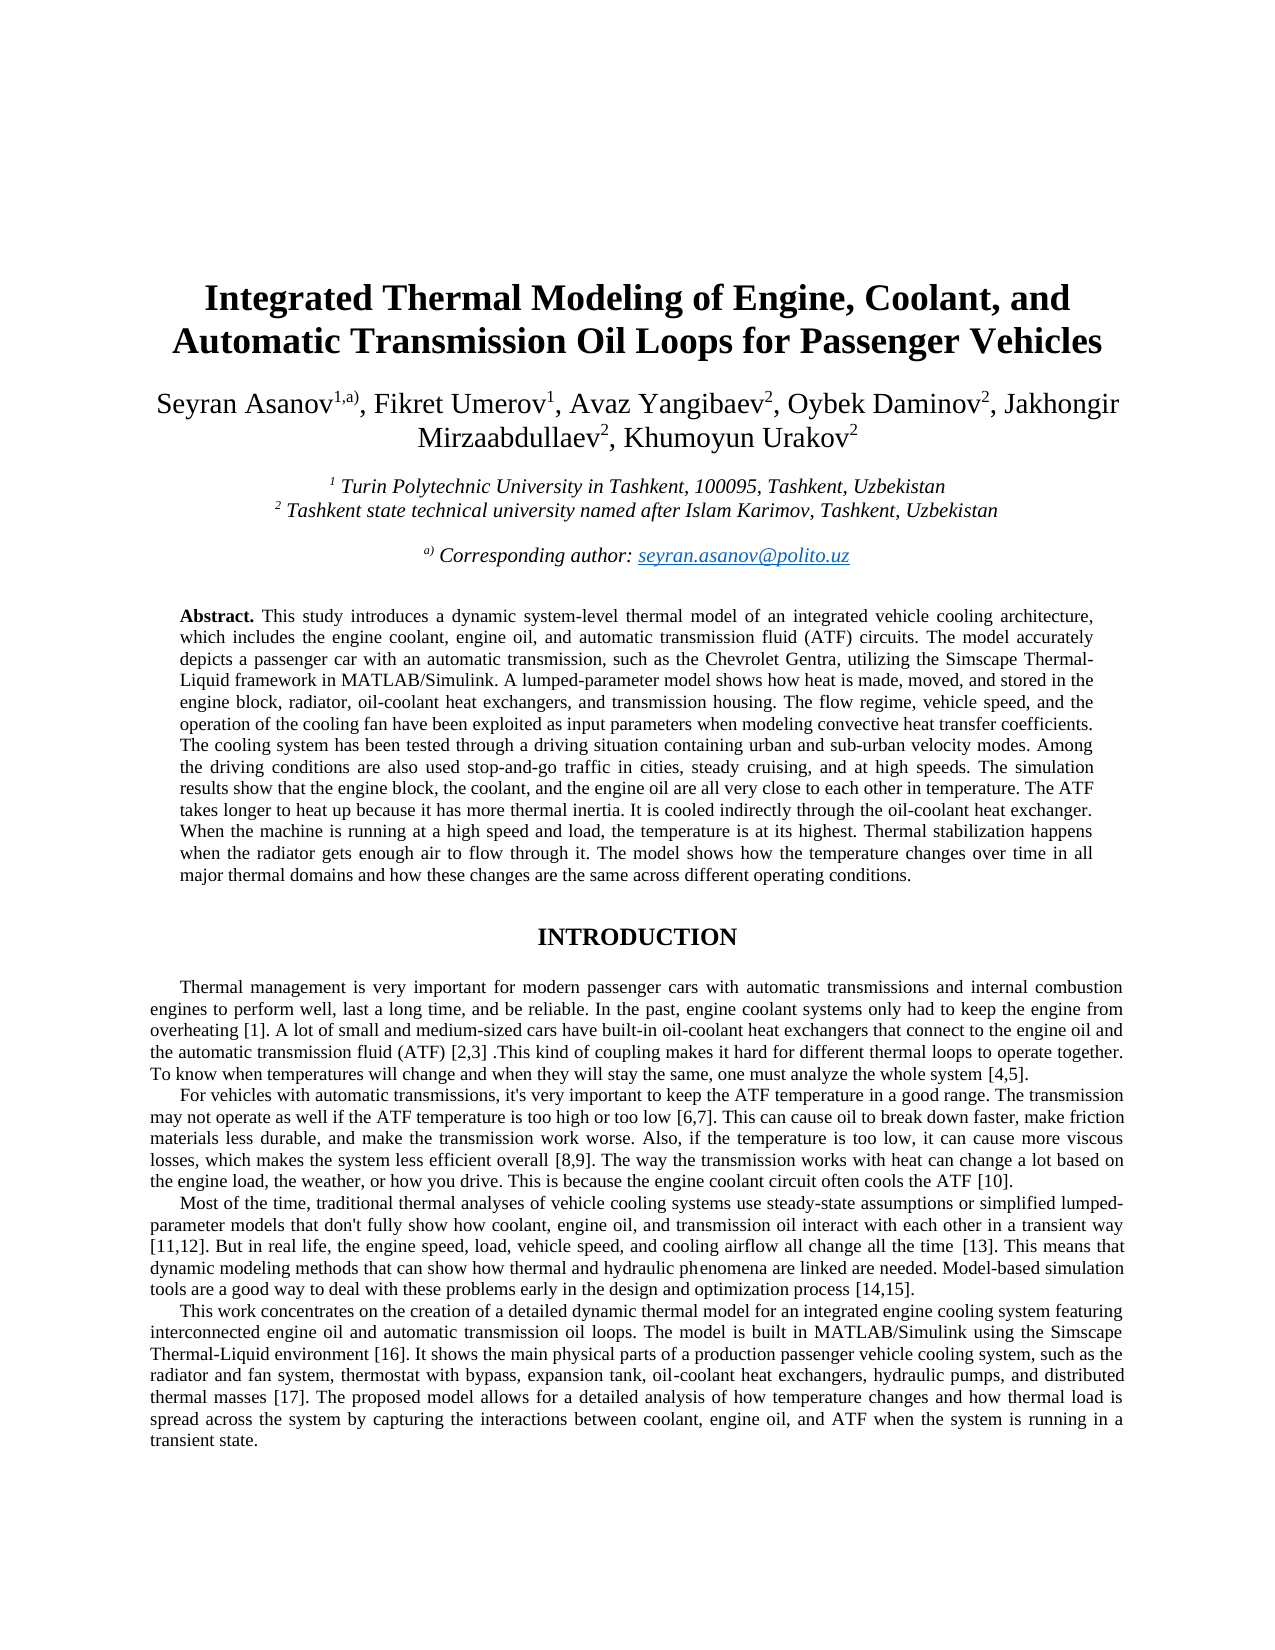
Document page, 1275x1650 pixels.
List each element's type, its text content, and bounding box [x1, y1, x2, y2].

text This work concentrates on the creation of a detailed dynamic thermal model for an integrated engine cooling system featuring interconnected engine oil and automatic transmission oil loops. The model is built in MATLAB/Simulink using the Simscape Thermal-Liquid environment . It shows the main physical parts of a production passenger vehicle cooling system, such as the radiator and fan system, thermostat with bypass, expansion tank, oil-coolant heat exchangers, hydraulic pumps, and distributed thermal masses . The proposed model allows for a detailed analysis of how temperature changes and how thermal load is spread across the system by capturing the interactions between coolant, engine oil, and ATF when the system is running in a transient state. [150, 1300, 1125, 1451]
text For vehicles with automatic transmissions, it's very important to keep the ATF temperature in a good range. The transmission may not operate as well if the ATF temperature is too high or too low . This can cause oil to break down faster, make friction materials less durable, and make the transmission work worse. Also, if the temperature is too low, it can cause more viscous losses, which makes the system less efficient overall . The way the transmission works with heat can change a lot based on the engine load, the weather, or how you drive. This is because the engine coolant circuit often cools the ATF . [150, 1084, 1125, 1192]
text 2 Tashkent state technical university named after Islam Karimov, Tashkent, Uzbekistan [150, 498, 1125, 522]
text Thermal management is very important for modern passenger cars with automatic transmissions and internal combustion engines to perform well, last a long time, and be reliable. In the past, engine coolant systems only had to keep the engine from overheating . A lot of small and medium-sized cars have built-in oil-coolant heat exchangers that connect to the engine oil and the automatic transmission fluid (ATF) .This kind of coupling makes it hard for different thermal loops to operate together. To know when temperatures will change and when they will stay the same, one must analyze the whole system . [150, 976, 1125, 1084]
text Most of the time, traditional thermal analyses of vehicle cooling systems use steady-state assumptions or simplified lumped-parameter models that don't fully show how coolant, engine oil, and transmission oil interact with each other in a transient way . But in real life, the engine speed, load, vehicle speed, and cooling airflow all change all the time . This means that dynamic modeling methods that can show how thermal and hydraulic phenomena are linked are needed. Model-based simulation tools are a good way to deal with these problems early in the design and optimization process . [150, 1192, 1125, 1300]
text INTRODUCTION [150, 922, 1125, 951]
text 1 Turin Polytechnic University in Tashkent, 100095, Tashkent, Uzbekistan [150, 474, 1125, 498]
text Abstract. This study introduces a dynamic system-level thermal model of an integrated vehicle cooling architecture, which includes the engine coolant, engine oil, and automatic transmission fluid (ATF) circuits. The model accurately depicts a passenger car with an automatic transmission, such as the Chevrolet Gentra, utilizing the Simscape Thermal-Liquid framework in MATLAB/Simulink. A lumped-parameter model shows how heat is made, moved, and stored in the engine block, radiator, oil-coolant heat exchangers, and transmission housing. The flow regime, vehicle speed, and the operation of the cooling fan have been exploited as input parameters when modeling convective heat transfer coefficients. The cooling system has been tested through a driving situation containing urban and sub-urban velocity modes. Among the driving conditions are also used stop-and-go traffic in cities, steady cruising, and at high speeds. The simulation results show that the engine block, the coolant, and the engine oil are all very close to each other in temperature. The ATF takes longer to heat up because it has more thermal inertia. It is cooled indirectly through the oil-coolant heat exchanger. When the machine is running at a high speed and load, the temperature is at its highest. Thermal stabilization happens when the radiator gets enough air to flow through it. The model shows how the temperature changes over time in all major thermal domains and how these changes are the same across different operating conditions. [179, 605, 1095, 885]
text a) Corresponding author: seyran.asanov@polito.uz [150, 543, 1125, 567]
text Seyran Asanov1,a), Fikret Umerov1, Avaz Yangibaev2, Oybek Daminov2, Jakhongir Mirzaabdullaev2, Khumoyun Urakov2 [150, 386, 1125, 453]
text Integrated Thermal Modeling of Engine, Coolant, and Automatic Transmission Oil Loops for Passenger Vehicles [150, 275, 1125, 361]
